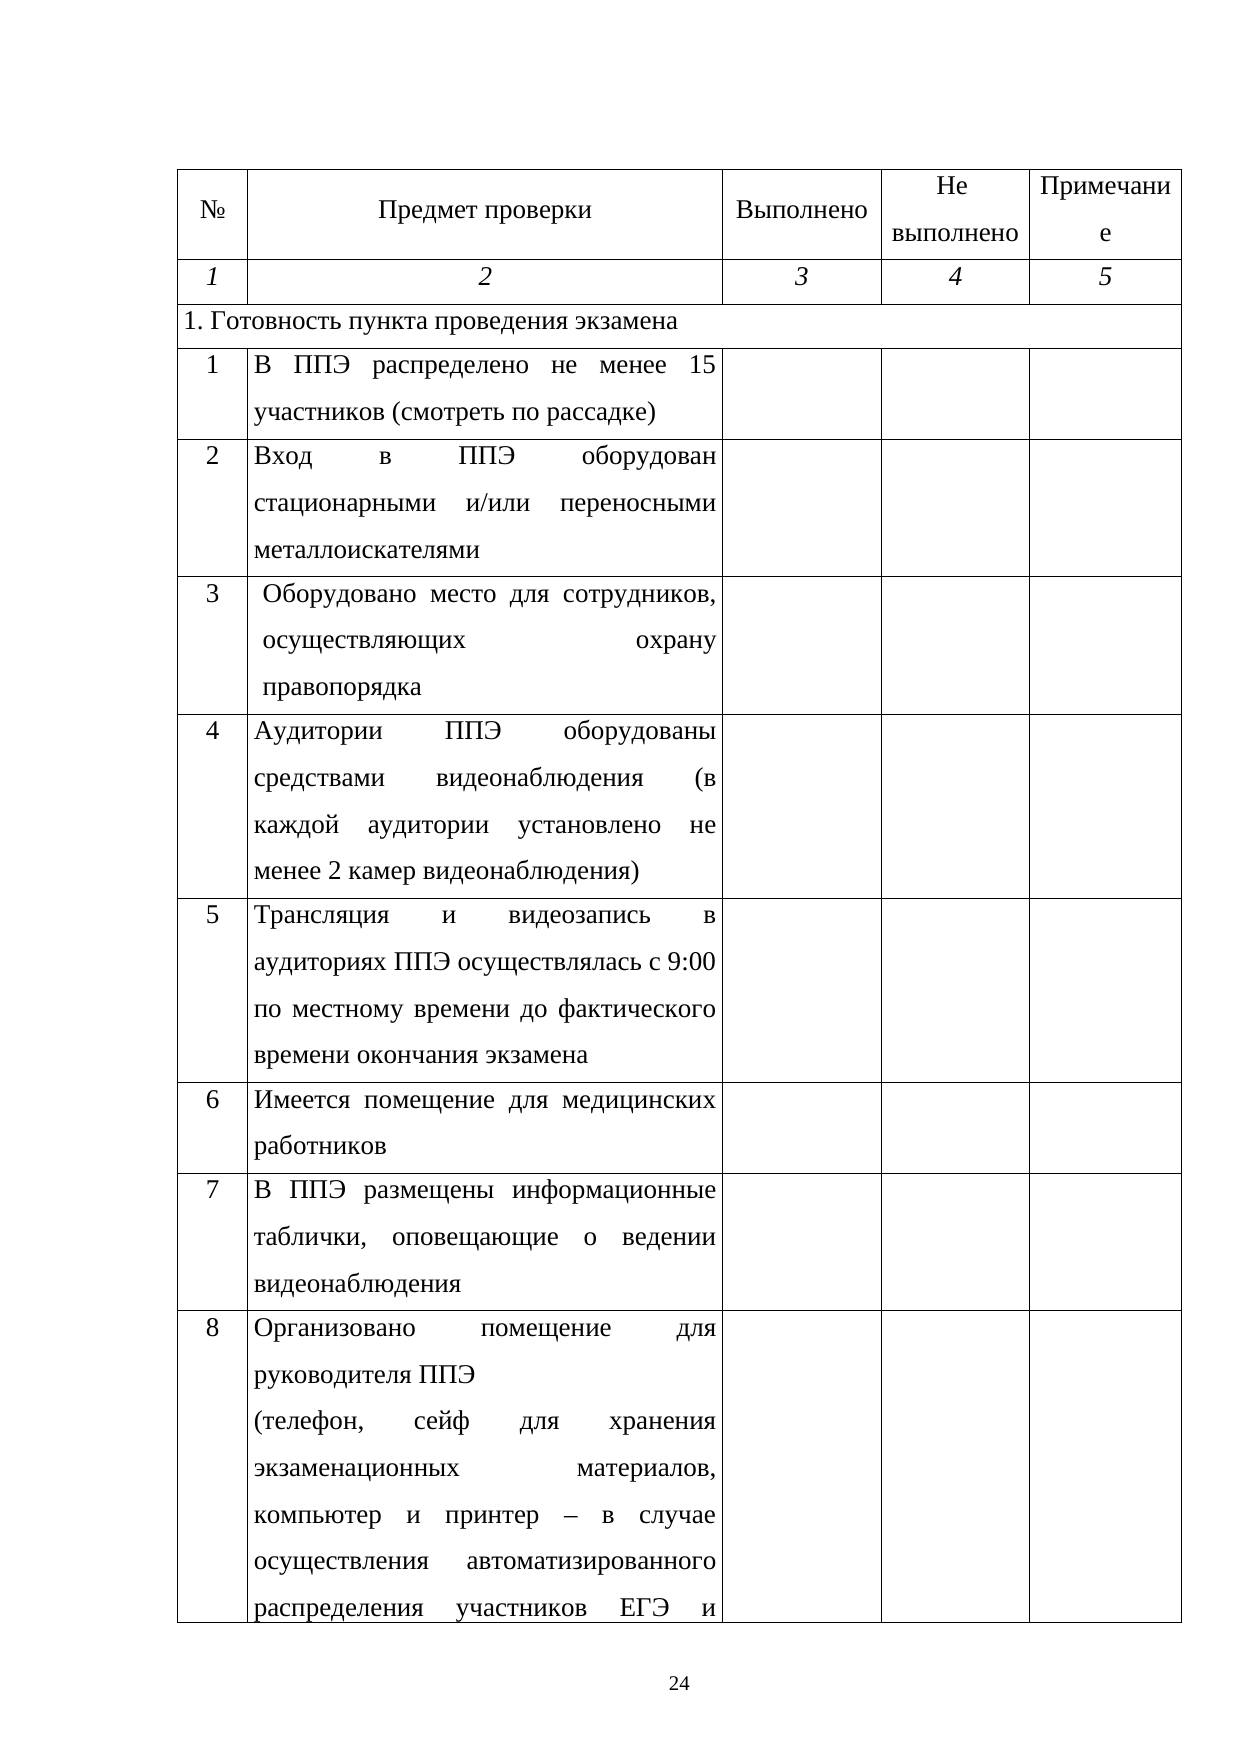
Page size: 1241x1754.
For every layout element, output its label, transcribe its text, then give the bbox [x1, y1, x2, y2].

table_cell [723, 1174, 881, 1310]
table_cell [882, 349, 1029, 438]
table_header Не выполнено [882, 170, 1029, 259]
table_cell [1030, 1174, 1181, 1310]
table_cell [1030, 440, 1181, 576]
table_cell [723, 1311, 881, 1622]
table_header Выполнено [723, 170, 881, 259]
table_cell 4 [882, 260, 1029, 303]
table_cell 1. Готовность пункта проведения экзамена [178, 305, 1181, 348]
table_cell [1030, 1311, 1181, 1622]
table_cell Имеется помещение для медицинских работников [248, 1083, 722, 1173]
table_cell 2 [178, 440, 247, 576]
table_cell 5 [178, 899, 247, 1082]
table_cell [882, 1083, 1029, 1173]
table_cell [723, 1083, 881, 1173]
table_cell 7 [178, 1174, 247, 1310]
table_cell [882, 899, 1029, 1082]
table_cell В ППЭ распределено не менее 15 участников (смотреть по рассадке) [248, 349, 722, 438]
table_cell [1030, 349, 1181, 438]
table_cell [1030, 899, 1181, 1082]
table_cell 2 [248, 260, 722, 303]
table_cell 3 [723, 260, 881, 303]
table_cell [723, 349, 881, 438]
table_header № [178, 170, 247, 259]
table_cell 5 [1030, 260, 1181, 303]
table_cell Аудитории ППЭ оборудованы средствами видеонаблюдения (в каждой аудитории установлено не менее 2 камер видеонаблюдения) [248, 715, 722, 898]
table_cell [723, 577, 881, 713]
table_cell Вход в ППЭ оборудован стационарными и/или переносными металлоискателями [248, 440, 722, 576]
table_cell [1030, 577, 1181, 713]
table_cell 3 [178, 577, 247, 713]
table_cell Трансляция и видеозапись в аудиториях ППЭ осуществлялась с 9:00 по местному времени до фактического времени окончания экзамена [248, 899, 722, 1082]
table_cell 6 [178, 1083, 247, 1173]
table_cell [248, 1311, 722, 1622]
table_cell [882, 1311, 1029, 1622]
table_cell 8 [178, 1311, 247, 1622]
table_cell [1030, 1083, 1181, 1173]
table_header Примечание [1030, 170, 1181, 259]
table_cell [723, 715, 881, 898]
table_cell [882, 577, 1029, 713]
table_cell [1030, 715, 1181, 898]
table_cell Оборудовано место для сотрудников, осуществляющих охрану правопорядка [248, 577, 722, 713]
table_cell 4 [178, 715, 247, 898]
table_cell В ППЭ размещены информационные таблички, оповещающие о ведении видеонаблюдения [248, 1174, 722, 1310]
table_cell [882, 715, 1029, 898]
table_header Предмет проверки [248, 170, 722, 259]
table_cell 1 [178, 349, 247, 438]
table_cell 1 [178, 260, 247, 303]
table_cell [723, 899, 881, 1082]
table_cell [723, 440, 881, 576]
table_cell [882, 440, 1029, 576]
table_cell [882, 1174, 1029, 1310]
